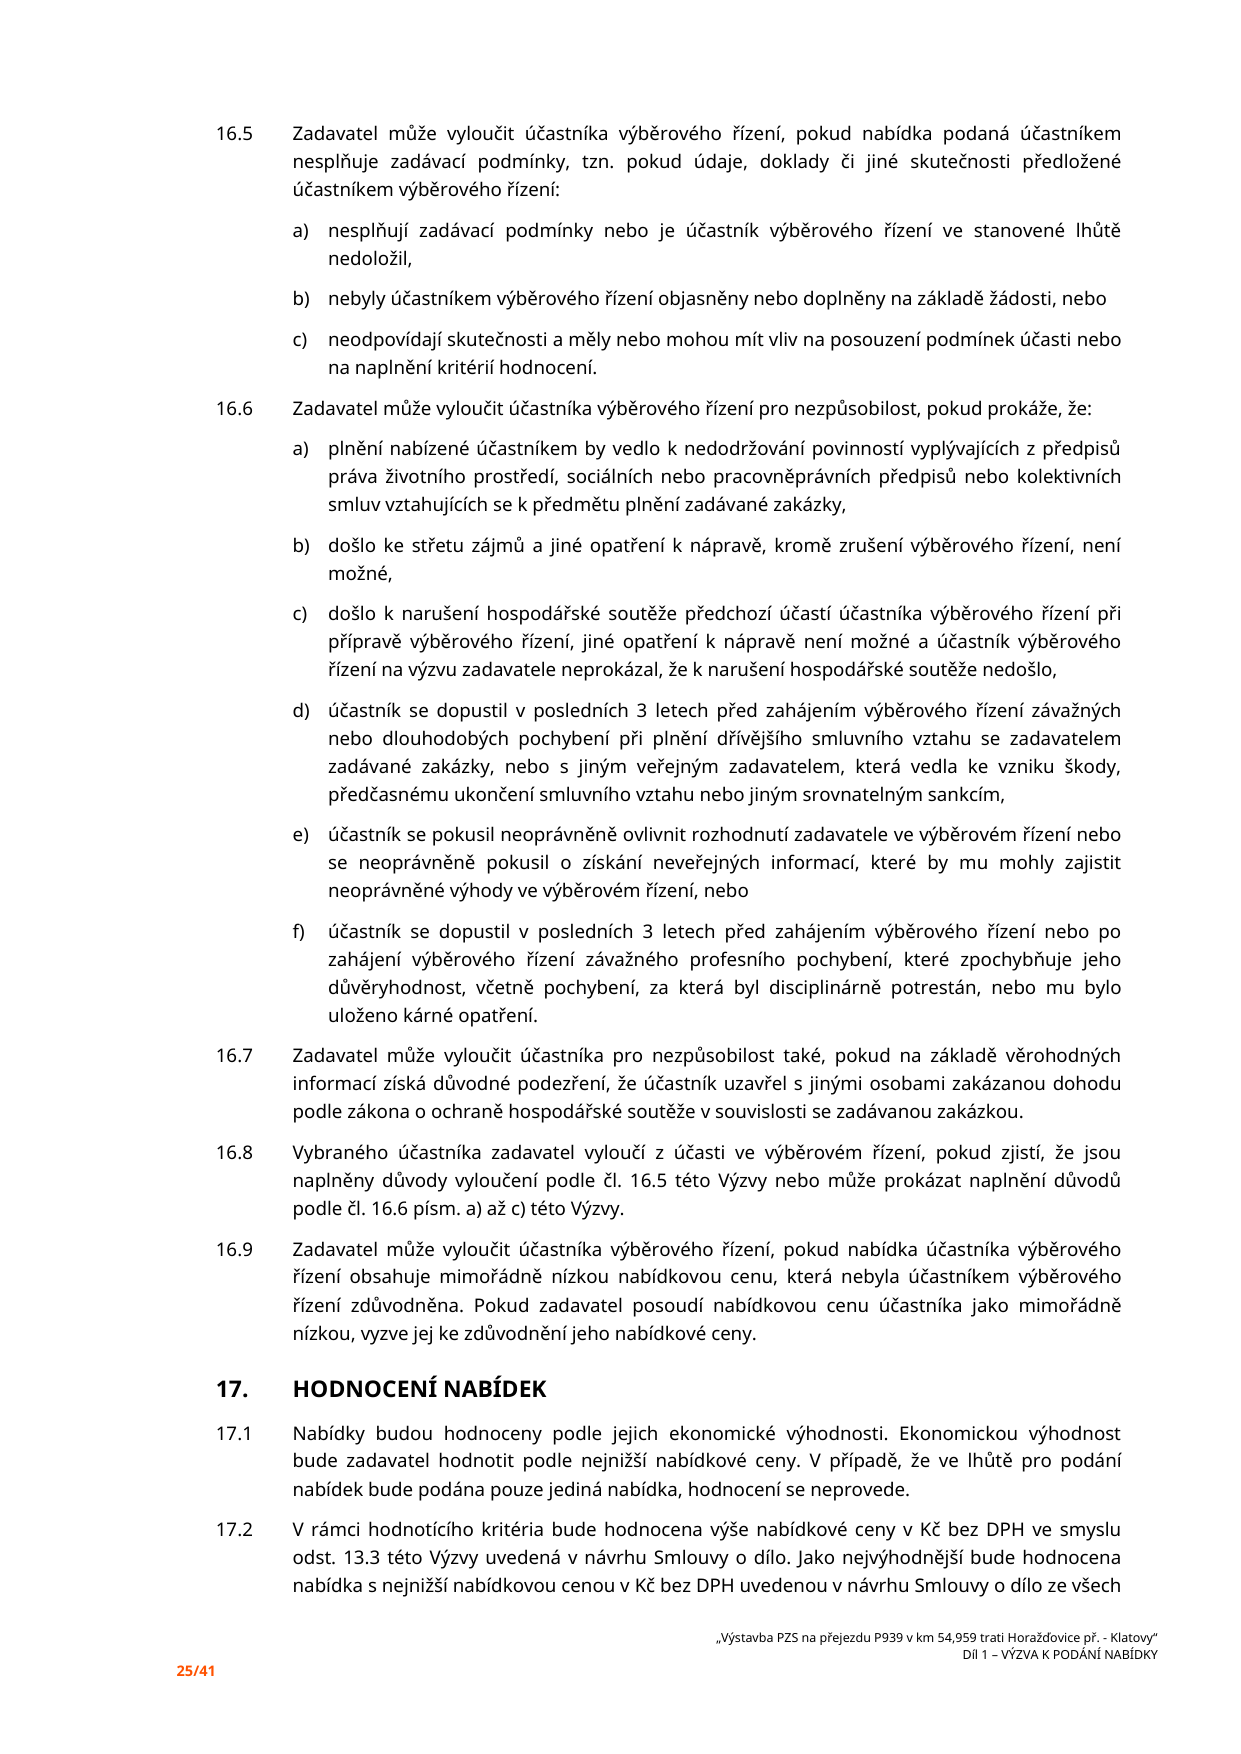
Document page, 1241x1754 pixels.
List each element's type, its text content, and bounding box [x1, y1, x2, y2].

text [216, 1516, 1122, 1598]
list účastník se dopustil v posledních 3 letech před zahájením výběrového řízení nebo po zahájení výběrového řízení závažného profesního pochybení, které zpochybňuje jeho důvěryhodnost, včetně pochybení, za která byl disciplinárně potrestán, nebo mu bylo uloženo kárné opatření. [292, 918, 1122, 1028]
text Zadavatel může vyloučit účastníka výběrového řízení pro nezpůsobilost, pokud prokáže, že: [216, 395, 1122, 420]
list došlo k narušení hospodářské soutěže předchozí účastí účastníka výběrového řízení při přípravě výběrového řízení, jiné opatření k nápravě není možné a účastník výběrového řízení na výzvu zadavatele neprokázal, že k narušení hospodářské soutěže nedošlo, [292, 600, 1122, 682]
list došlo ke střetu zájmů a jiné opatření k nápravě, kromě zrušení výběrového řízení, není možné, [292, 532, 1122, 585]
list účastník se pokusil neoprávněně ovlivnit rozhodnutí zadavatele ve výběrovém řízení nebo se neoprávněně pokusil o získání neveřejných informací, které by mu mohly zajistit neoprávněné výhody ve výběrovém řízení, nebo [292, 822, 1122, 903]
list účastník se dopustil v posledních 3 letech před zahájením výběrového řízení závažných nebo dlouhodobých pochybení při plnění dřívějšího smluvního vztahu se zadavatelem zadávané zakázky, nebo s jiným veřejným zadavatelem, která vedla ke vzniku škody, předčasnému ukončení smluvního vztahu nebo jiným srovnatelným sankcím, [292, 697, 1122, 807]
list nebyly účastníkem výběrového řízení objasněny nebo doplněny na základě žádosti, nebo [292, 286, 1122, 311]
text Zadavatel může vyloučit účastníka výběrového řízení, pokud nabídka účastníka výběrového řízení obsahuje mimořádně nízkou nabídkovou cenu, která nebyla účastníkem výběrového řízení zdůvodněna. Pokud zadavatel posoudí nabídkovou cenu účastníka jako mimořádně nízkou, vyzve jej ke zdůvodnění jeho nabídkové ceny. [216, 1236, 1122, 1345]
list neodpovídají skutečnosti a měly nebo mohou mít vliv na posouzení podmínek účasti nebo na naplnění kritérií hodnocení. [292, 326, 1122, 380]
list nesplňují zadávací podmínky nebo je účastník výběrového řízení ve stanovené lhůtě nedoložil, [292, 217, 1122, 271]
list plnění nabízené účastníkem by vedlo k nedodržování povinností vyplývajících z předpisů práva životního prostředí, sociálních nebo pracovněprávních předpisů nebo kolektivních smluv vztahujících se k předmětu plnění zadávané zakázky, [292, 435, 1122, 517]
text Vybraného účastníka zadavatel vyloučí z účasti ve výběrovém řízení, pokud zjistí, že jsou naplněny důvody vyloučení podle čl. 16.5 této Výzvy nebo může prokázat naplnění důvodů podle čl. 16.6 písm. a) až c) této Výzvy. [216, 1139, 1122, 1221]
text Nabídky budou hodnoceny podle jejich ekonomické výhodnosti. Ekonomickou výhodnost bude zadavatel hodnotit podle nejnižší nabídkové ceny. V případě, že ve lhůtě pro podání nabídek bude podána pouze jediná nabídka, hodnocení se neprovede. [216, 1420, 1122, 1501]
text Zadavatel může vyloučit účastníka výběrového řízení, pokud nabídka podaná účastníkem nesplňuje zadávací podmínky, tzn. pokud údaje, doklady či jiné skutečnosti předložené účastníkem výběrového řízení: [216, 121, 1122, 202]
text HODNOCENÍ NABÍDEK [216, 1373, 1122, 1404]
text Zadavatel může vyloučit účastníka pro nezpůsobilost také, pokud na základě věrohodných informací získá důvodné podezření, že účastník uzavřel s jinými osobami zakázanou dohodu podle zákona o ochraně hospodářské soutěže v souvislosti se zadávanou zakázkou. [216, 1043, 1122, 1124]
